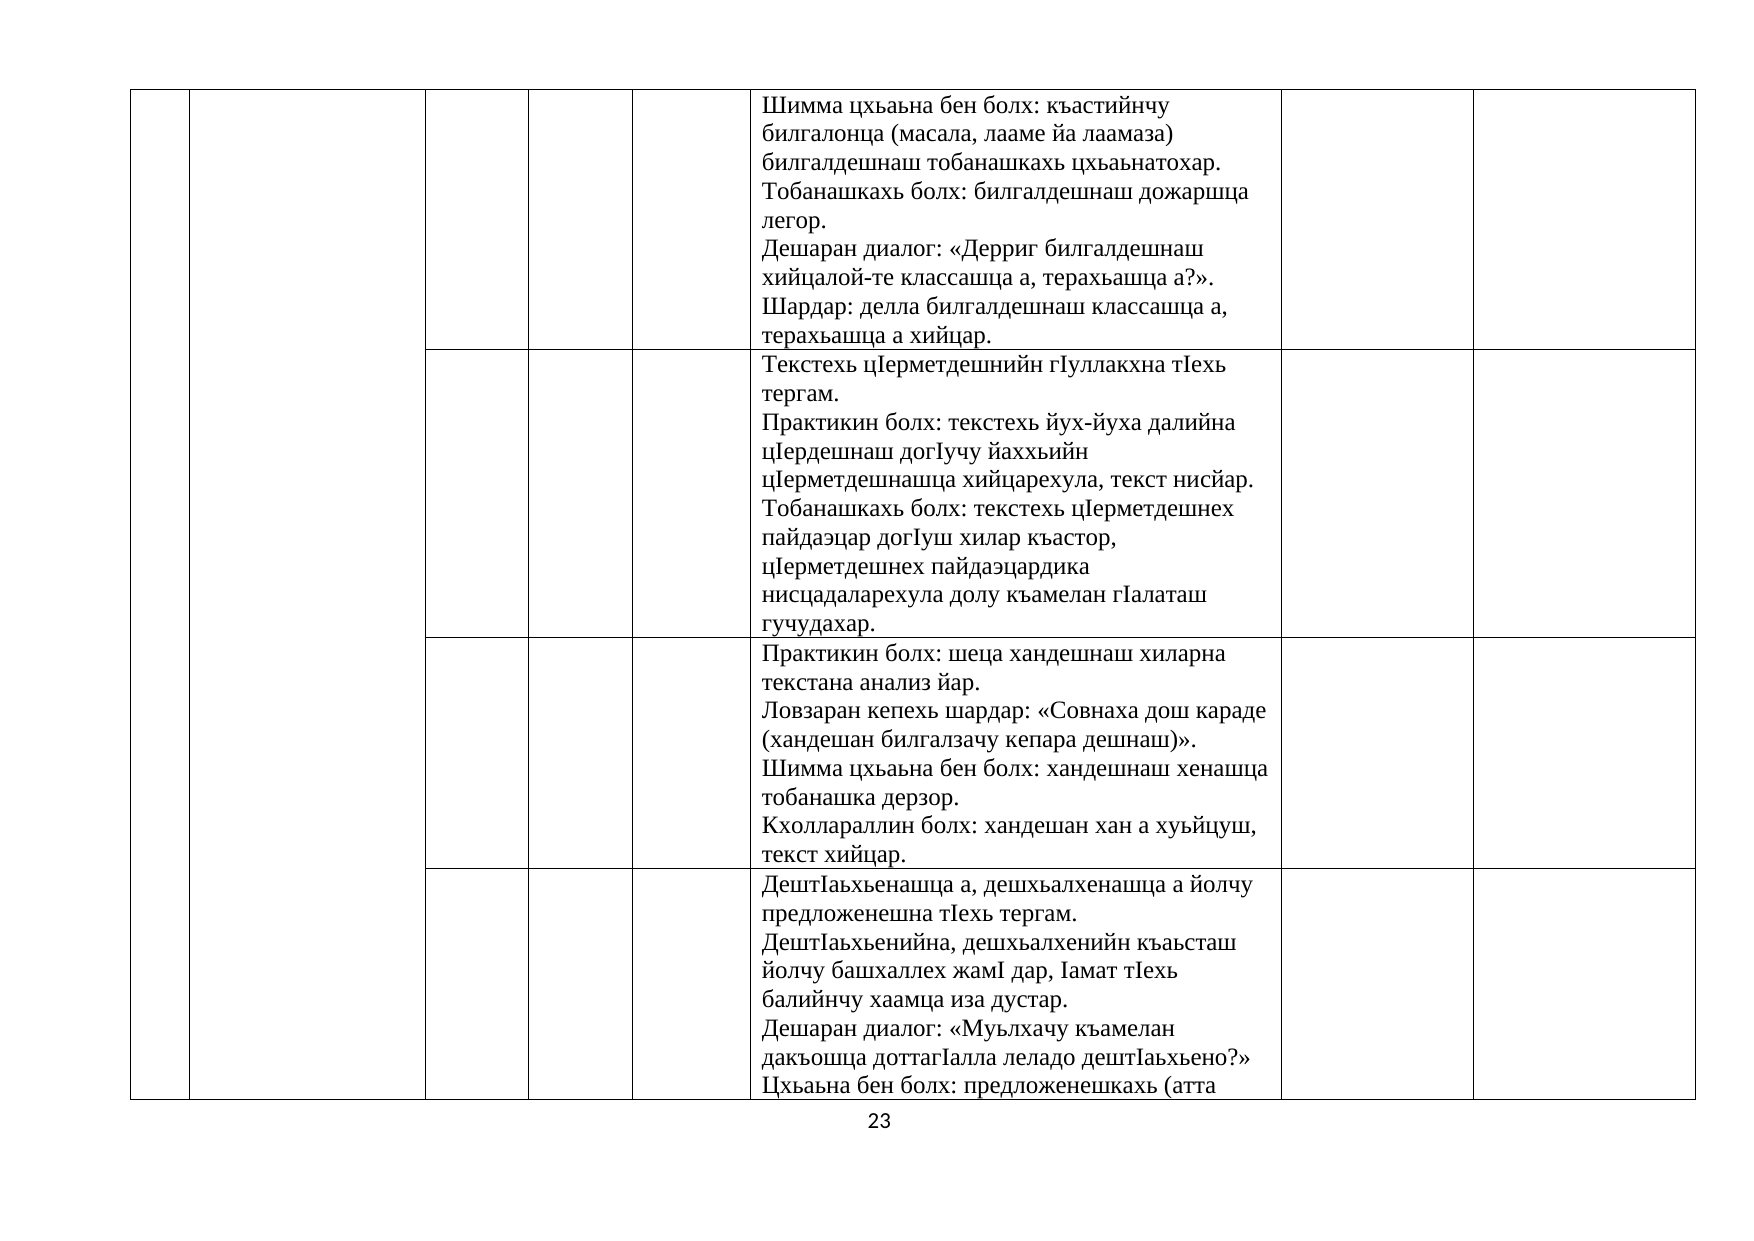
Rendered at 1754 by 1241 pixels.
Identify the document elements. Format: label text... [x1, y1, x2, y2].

table_cell [529, 638, 632, 868]
table_cell [1474, 869, 1695, 1099]
table_cell Практикин болх: шеца хандешнаш хиларна текстана анализ йар. Ловзаран кепехь шардар: «Совнаха дош караде (хандешан билгалзачу кепара дешнаш)». Шимма цхьаьна бен болх: хандешнаш хенашца тобанашка дерзор. Кхоллараллин болх: хандешан хан а хуьйцуш, текст хийцар. [751, 638, 1281, 868]
table_cell [1282, 638, 1473, 868]
table_cell [1282, 90, 1473, 348]
table_cell [1282, 869, 1473, 1099]
table_cell [633, 350, 750, 637]
table_cell [1474, 350, 1695, 637]
table_cell [633, 90, 750, 348]
table_cell [529, 869, 632, 1099]
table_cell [751, 90, 1281, 348]
table_cell [426, 638, 528, 868]
table_cell [1474, 90, 1695, 348]
table_cell [426, 350, 528, 637]
table_cell [633, 869, 750, 1099]
table_cell [633, 638, 750, 868]
table_cell [1474, 638, 1695, 868]
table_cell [751, 869, 1281, 1099]
table_cell [426, 90, 528, 348]
table_cell [529, 90, 632, 348]
table_cell [1282, 350, 1473, 637]
table_cell Текстехь цӀерметдешнийн гӀуллакхна тӀехь тергам. Практикин болх: текстехь йух-йуха далийна цӀердешнаш догӀучу йаххьийн цӀерметдешнашца хийцарехула, текст нисйар. Тобанашкахь болх: текстехь цӀерметдешнех пайдаэцар догӀуш хилар къастор, цӀерметдешнех пайдаэцардика нисцадаларехула долу къамелан гӀалаташ гучудахар. [751, 350, 1281, 637]
table_cell [529, 350, 632, 637]
table_cell [426, 869, 528, 1099]
